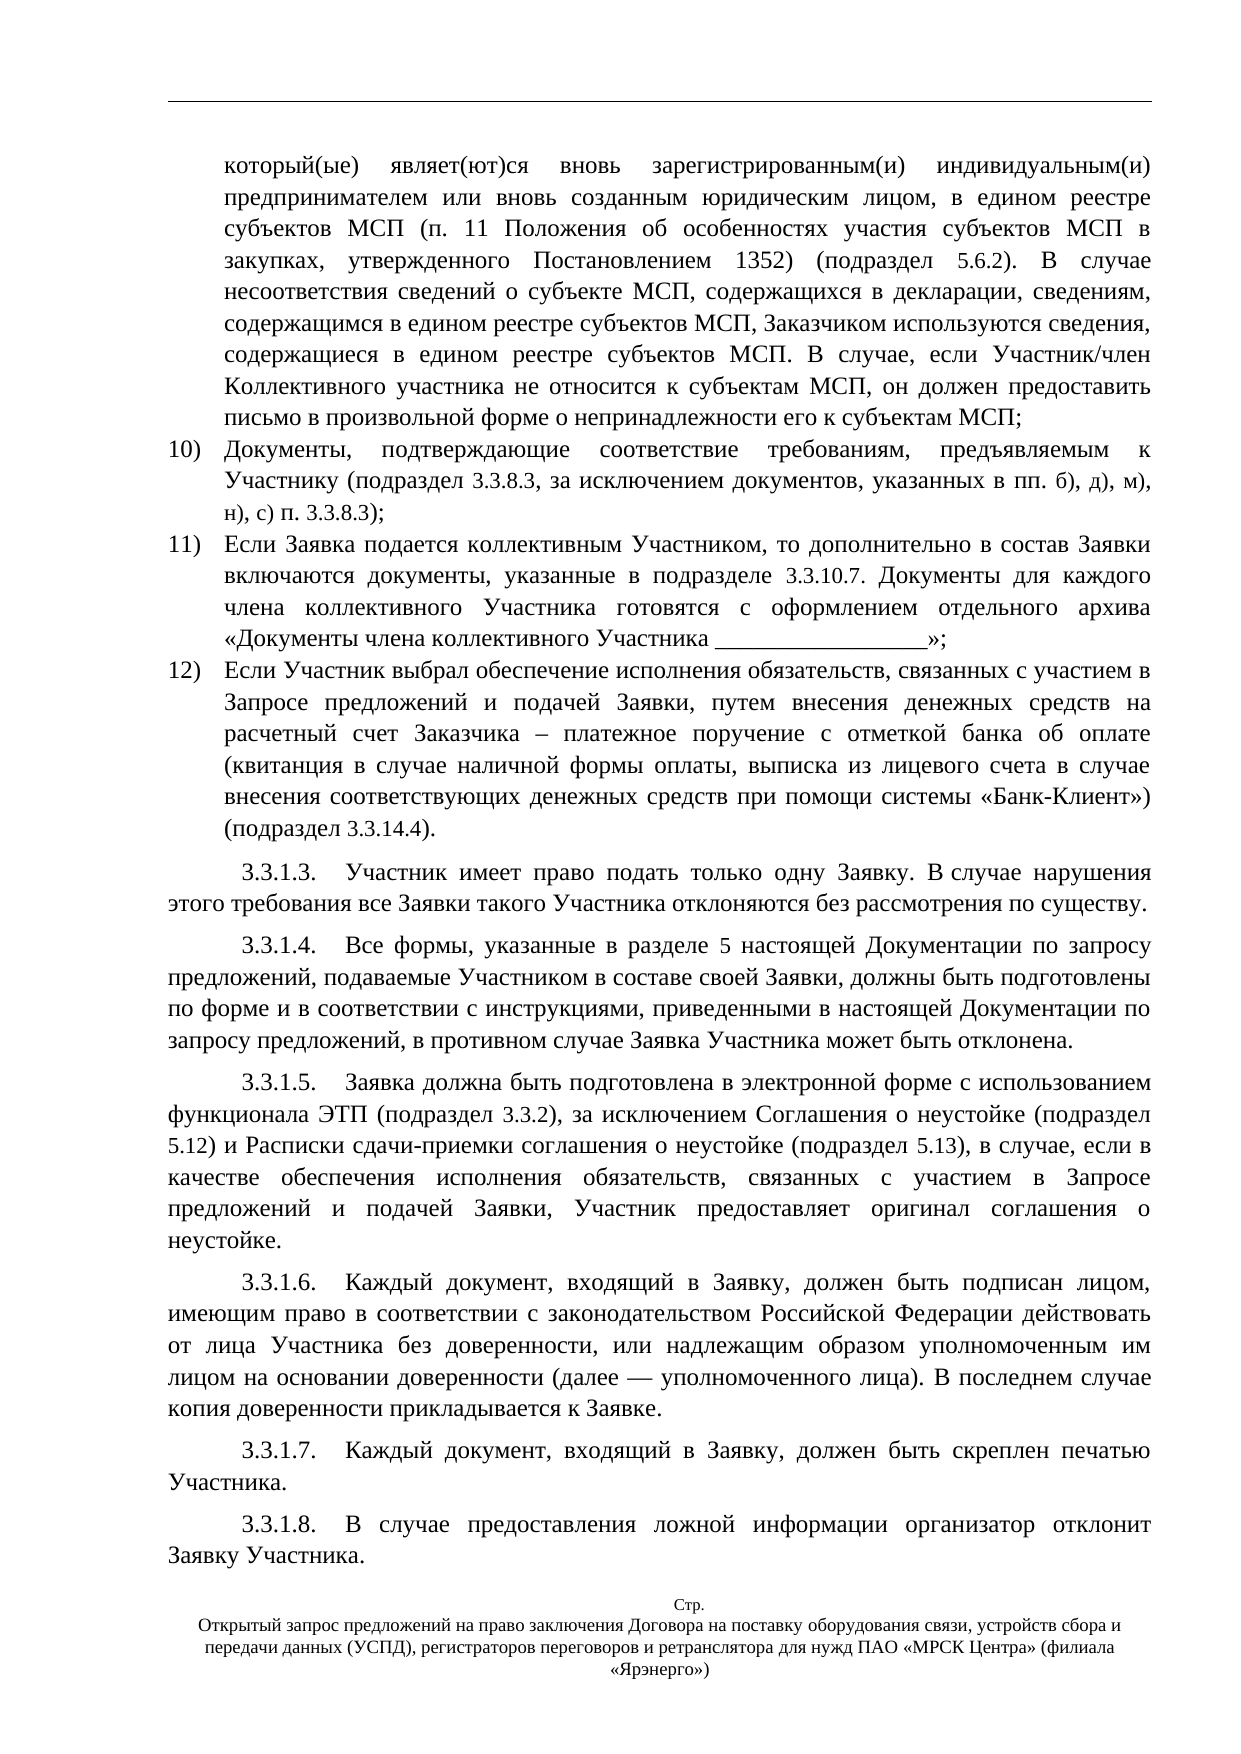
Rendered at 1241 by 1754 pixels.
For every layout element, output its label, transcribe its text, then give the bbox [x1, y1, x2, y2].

list Каждый документ, входящий в Заявку, должен быть скреплен печатью Участника. [168, 1435, 1152, 1495]
list Если Заявка подается коллективным Участником, то дополнительно в состав Заявки включаются документы, указанные в подразделе 3.3.10.7. Документы для каждого члена коллективного Участника готовятся с оформлением отдельного архива «Документы члена коллективного Участника _________________»; [168, 529, 1152, 652]
list Участник имеет право подать только одну Заявку. В случае нарушения этого требования все Заявки такого Участника отклоняются без рассмотрения по существу. [168, 857, 1152, 917]
list Заявка должна быть подготовлена в электронной форме с использованием функционала ЭТП (подраздел 3.3.2), за исключением Соглашения о неустойке (подраздел 5.12) и Расписки сдачи-приемки соглашения о неустойке (подраздел 5.13), в случае, если в качестве обеспечения исполнения обязательств, связанных с участием в Запросе предложений и подачей Заявки, Участник предоставляет оригинал соглашения о неустойке. [168, 1067, 1152, 1254]
list Каждый документ, входящий в Заявку, должен быть подписан лицом, имеющим право в соответствии с законодательством Российской Федерации действовать от лица Участника без доверенности, или надлежащим образом уполномоченным им лицом на основании доверенности (далее — уполномоченного лица). В последнем случае копия доверенности прикладывается к Заявке. [168, 1267, 1152, 1422]
list Документы, подтверждающие соответствие требованиям, предъявляемым к Участнику (подраздел 3.3.8.3, за исключением документов, указанных в пп. б), д), м), н), с) п. 3.3.8.3); [168, 434, 1152, 526]
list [168, 150, 1152, 431]
list Если Участник выбрал обеспечение исполнения обязательств, связанных с участием в Запросе предложений и подачей Заявки, путем внесения денежных средств на расчетный счет Заказчика – платежное поручение с отметкой банка об оплате (квитанция в случае наличной формы оплаты, выписка из лицевого счета в случае внесения соответствующих денежных средств при помощи системы «Банк-Клиент») (подраздел 3.3.14.4). [168, 655, 1152, 842]
list В случае предоставления ложной информации организатор отклонит Заявку Участника. [168, 1509, 1152, 1569]
list Все формы, указанные в разделе 5 настоящей Документации по запросу предложений, подаваемые Участником в составе своей Заявки, должны быть подготовлены по форме и в соответствии с инструкциями, приведенными в настоящей Документации по запросу предложений, в противном случае Заявка Участника может быть отклонена. [168, 930, 1152, 1054]
